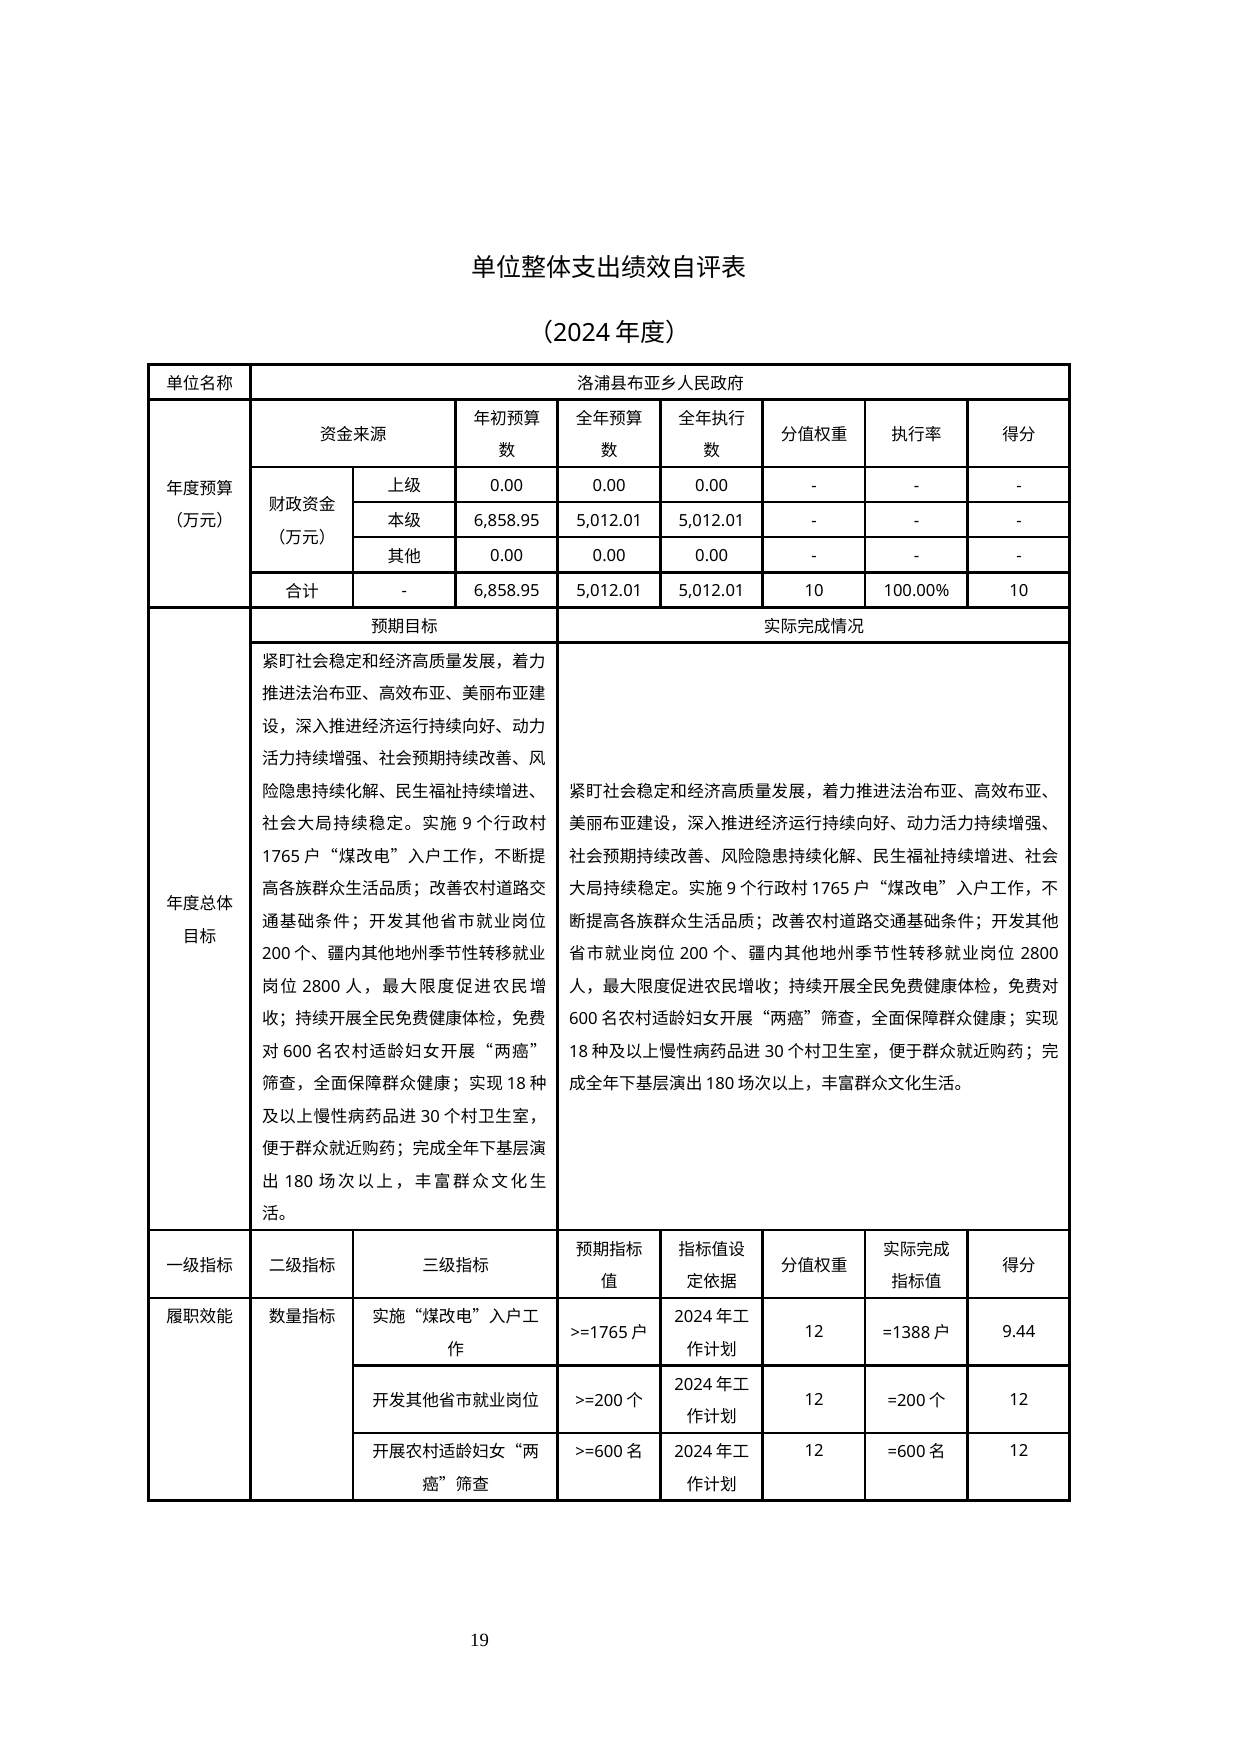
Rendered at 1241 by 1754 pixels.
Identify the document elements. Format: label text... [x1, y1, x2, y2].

table_header 单位整体支出绩效自评表 [148, 233, 1070, 298]
table_cell 0.00 [457, 538, 556, 571]
table_cell 5,012.01 [559, 574, 659, 606]
table_cell - [764, 538, 864, 571]
table_cell 合计 [252, 574, 352, 606]
table_cell 紧盯社会稳定和经济高质量发展，着力推进法治布亚、高效布亚、美丽布亚建设，深入推进经济运行持续向好、动力活力持续增强、社会预期持续改善、风险隐患持续化解、民生福祉持续增进、社会大局持续稳定。实施9个行政村1765户“煤改电”入户工作，不断提高各族群众生活品质；改善农村道路交通基础条件；开发其他省市就业岗位200个、疆内其他地州季节性转移就业岗位2800人，最大限度促进农民增收；持续开展全民免费健康体检，免费对600名农村适龄妇女开展“两癌”筛查，全面保障群众健康；实现18种及以上慢性病药品进30个村卫生室，便于群众就近购药；完成全年下基层演出180场次以上，丰富群众文化生活。 [252, 644, 556, 1229]
table_cell 分值权重 [764, 401, 864, 466]
table_cell 履职效能 [150, 1299, 249, 1499]
table_cell 数量指标 [252, 1299, 352, 1499]
table_cell 单位名称 [150, 366, 249, 398]
table_cell 全年预算数 [559, 401, 659, 466]
table_cell - [866, 503, 966, 536]
table_cell 2024年工作计划 [662, 1367, 761, 1432]
table_cell 6,858.95 [457, 503, 556, 536]
table_cell 实施“煤改电”入户工作 [354, 1299, 556, 1364]
table_cell 年度预算（万元） [150, 401, 249, 606]
table_cell 开发其他省市就业岗位 [354, 1367, 556, 1432]
table_cell 12 [764, 1299, 864, 1364]
table_cell 12 [969, 1367, 1068, 1432]
table_cell 5,012.01 [662, 503, 761, 536]
table_cell 得分 [969, 401, 1068, 466]
table_cell 预期指标值 [559, 1231, 659, 1296]
table_cell - [969, 503, 1068, 536]
table_cell 财政资金（万元） [252, 468, 352, 571]
table_cell 开展农村适龄妇女“两癌”筛查 [354, 1434, 556, 1499]
table_cell 年初预算数 [457, 401, 556, 466]
table_cell >=1765户 [559, 1299, 659, 1364]
table_cell 执行率 [866, 401, 966, 466]
table_cell - [866, 538, 966, 571]
table_cell 上级 [354, 468, 454, 501]
table_cell 12 [764, 1367, 864, 1432]
table_cell 二级指标 [252, 1231, 352, 1296]
table_cell - [764, 468, 864, 501]
table_cell >=200个 [559, 1367, 659, 1432]
table_cell - [969, 538, 1068, 571]
table_cell 0.00 [662, 468, 761, 501]
table_cell 0.00 [559, 538, 659, 571]
table_cell 紧盯社会稳定和经济高质量发展，着力推进法治布亚、高效布亚、美丽布亚建设，深入推进经济运行持续向好、动力活力持续增强、社会预期持续改善、风险隐患持续化解、民生福祉持续增进、社会大局持续稳定。实施9个行政村1765户“煤改电”入户工作，不断提高各族群众生活品质；改善农村道路交通基础条件；开发其他省市就业岗位200个、疆内其他地州季节性转移就业岗位2800人，最大限度促进农民增收；持续开展全民免费健康体检，免费对600名农村适龄妇女开展“两癌”筛查，全面保障群众健康；实现18种及以上慢性病药品进30个村卫生室，便于群众就近购药；完成全年下基层演出180场次以上，丰富群众文化生活。 [559, 644, 1068, 1229]
table_cell 资金来源 [252, 401, 454, 466]
table_cell 100.00% [866, 574, 966, 606]
table_cell - [354, 574, 454, 606]
table_cell 12 [969, 1434, 1068, 1499]
table_cell =200个 [866, 1367, 966, 1432]
table_cell 0.00 [559, 468, 659, 501]
table_cell 预期目标 [252, 609, 556, 641]
table_cell 一级指标 [150, 1231, 249, 1296]
table_cell （2024年度） [148, 298, 1070, 363]
table_cell - [764, 503, 864, 536]
table_cell 5,012.01 [662, 574, 761, 606]
table_cell 实际完成情况 [559, 609, 1068, 641]
table_cell 0.00 [457, 468, 556, 501]
table_cell 得分 [969, 1231, 1068, 1296]
table_cell 9.44 [969, 1299, 1068, 1364]
table_cell >=600名 [559, 1434, 659, 1499]
table_cell =1388户 [866, 1299, 966, 1364]
table_cell 实际完成指标值 [866, 1231, 966, 1296]
table_cell =600名 [866, 1434, 966, 1499]
table_cell 12 [764, 1434, 864, 1499]
table_cell 0.00 [662, 538, 761, 571]
table_cell 其他 [354, 538, 454, 571]
table_cell 分值权重 [764, 1231, 864, 1296]
table_cell 本级 [354, 503, 454, 536]
table_cell 2024年工作计划 [662, 1299, 761, 1364]
table_cell - [866, 468, 966, 501]
table_cell 指标值设定依据 [662, 1231, 761, 1296]
table_cell 6,858.95 [457, 574, 556, 606]
table_cell 10 [764, 574, 864, 606]
table_cell 年度总体目标 [150, 609, 249, 1229]
table_cell 洛浦县布亚乡人民政府 [252, 366, 1068, 398]
table_cell 三级指标 [354, 1231, 556, 1296]
table_cell 10 [969, 574, 1068, 606]
table_cell - [969, 468, 1068, 501]
table_cell 2024年工作计划 [662, 1434, 761, 1499]
table_cell 5,012.01 [559, 503, 659, 536]
table_cell 全年执行数 [662, 401, 761, 466]
